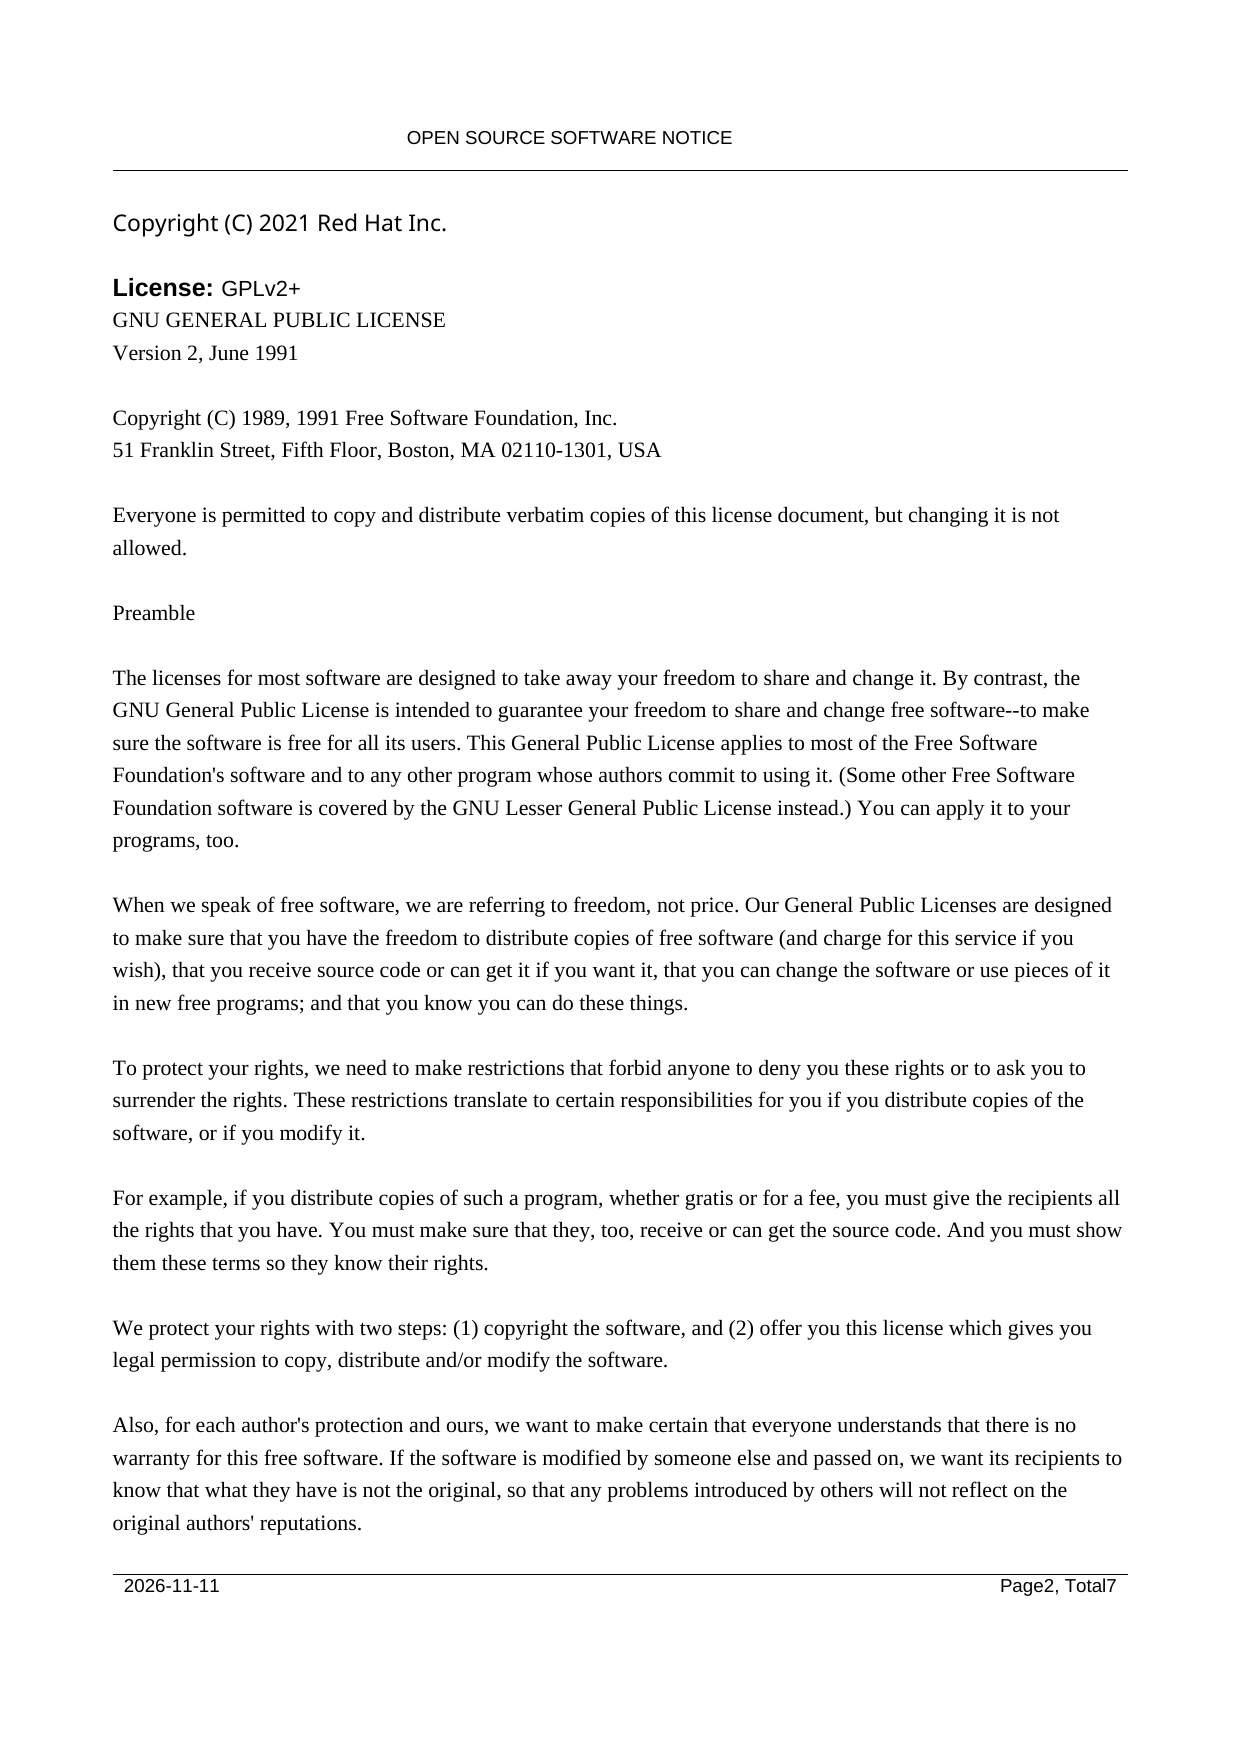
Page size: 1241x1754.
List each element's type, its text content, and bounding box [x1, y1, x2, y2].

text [112, 304, 1128, 1539]
text License: GPLv2+ [112, 271, 1128, 304]
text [112, 206, 1128, 271]
